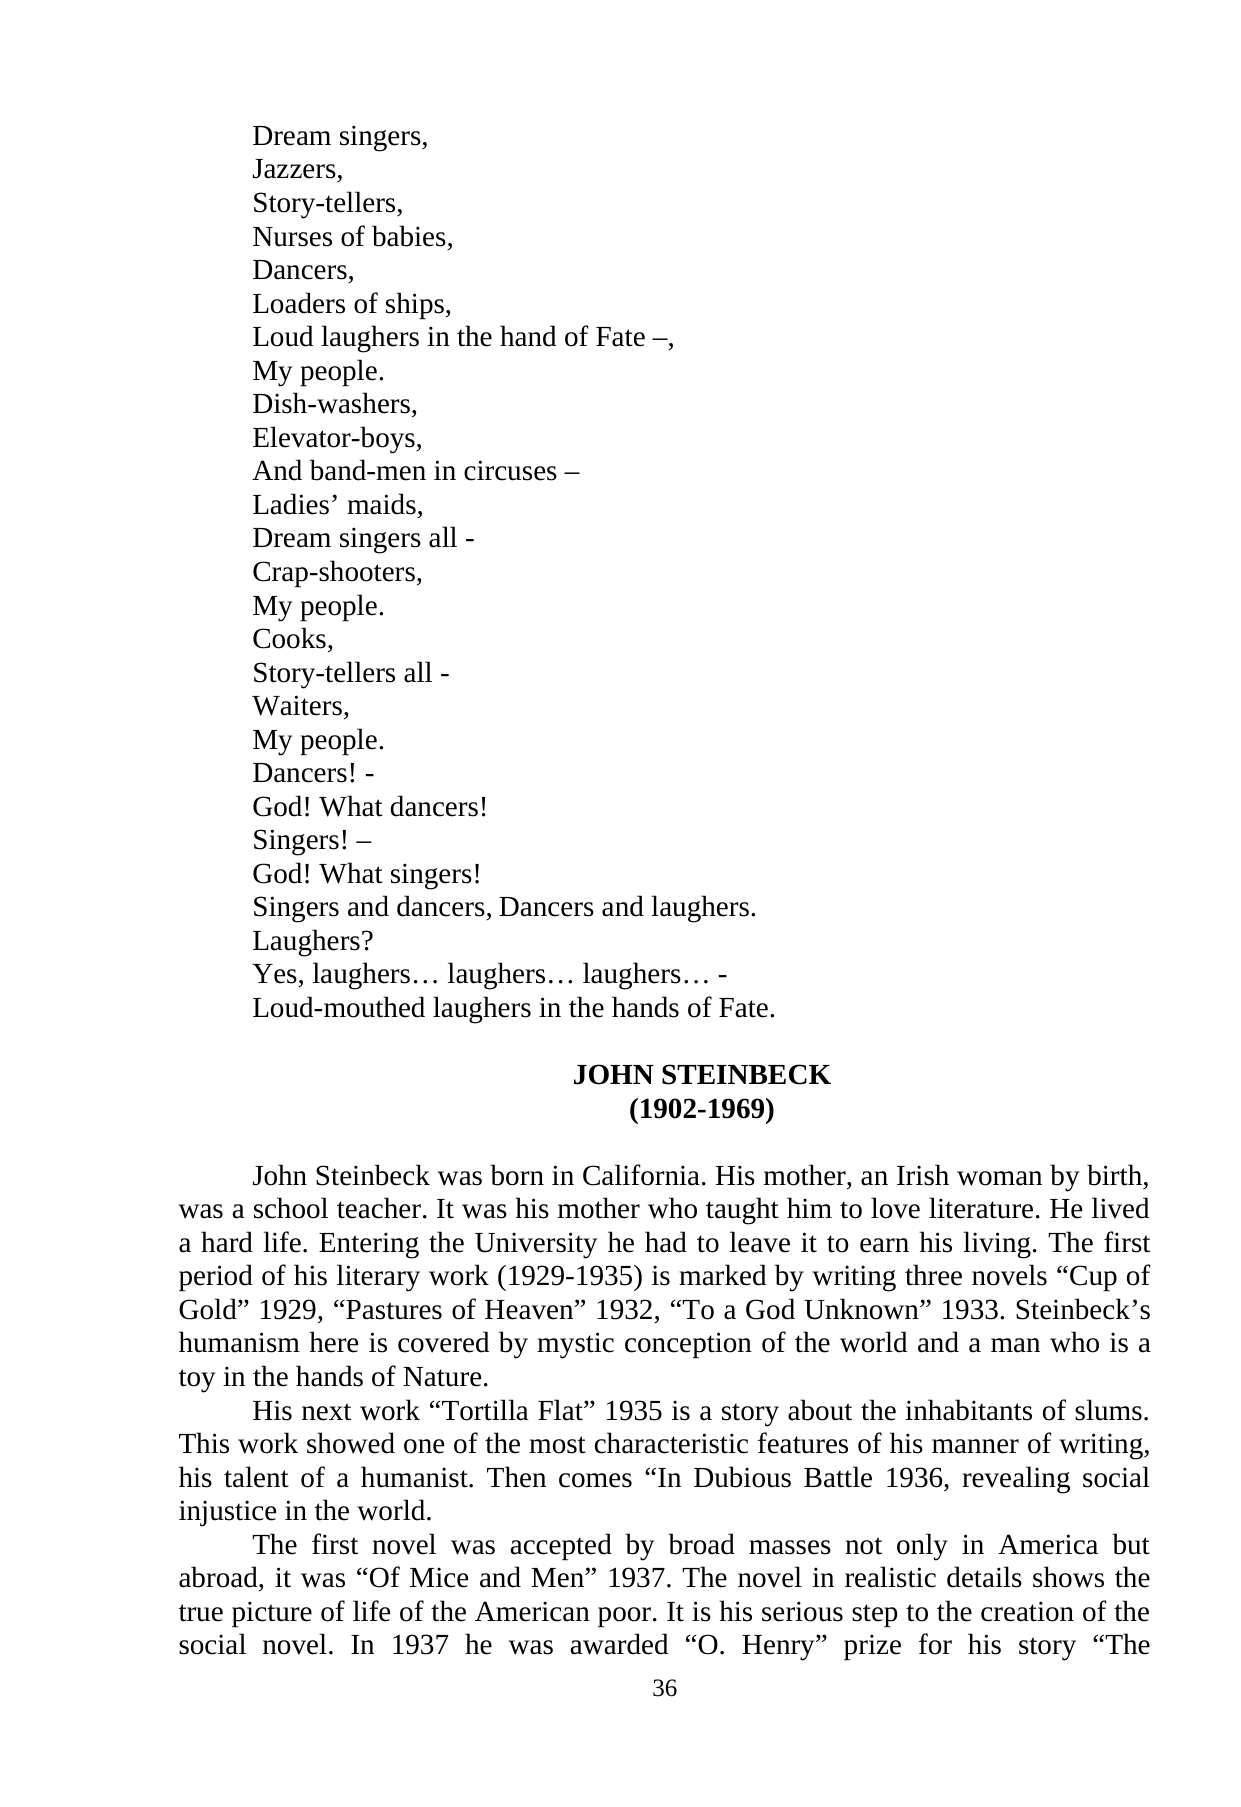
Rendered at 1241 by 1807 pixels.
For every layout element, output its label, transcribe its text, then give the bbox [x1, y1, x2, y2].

text My people. [178, 353, 1152, 386]
text Dancers, [178, 252, 1152, 286]
text God! What dancers! [178, 789, 1152, 822]
text Loud-mouthed laughers in the hands of Fate. [178, 990, 1152, 1024]
text Laughers? [178, 923, 1152, 957]
text My people. [178, 722, 1152, 755]
text Yes, laughers… laughers… laughers… - [178, 957, 1152, 990]
text Elevator-boys, [178, 420, 1152, 453]
text Singers! – [178, 822, 1152, 856]
text JOHN STEINBECK [178, 1057, 1152, 1091]
text His next work “Tortilla Flat” 1935 is a story about the inhabitants of slums. This work showed one of the most characteristic features of his manner of writing, his talent of a humanist. Then comes “In Dubious Battle 1936, revealing social injustice in the world. [178, 1393, 1152, 1527]
text Story-tellers, [178, 185, 1152, 219]
text Loaders of ships, [178, 286, 1152, 319]
text Jazzers, [178, 152, 1152, 185]
text My people. [178, 588, 1152, 621]
text Loud laughers in the hand of Fate –, [178, 319, 1152, 353]
text John Steinbeck was born in California. His mother, an Irish woman by birth, was a school teacher. It was his mother who taught him to love literature. He lived a hard life. Entering the University he had to leave it to earn his living. The first period of his literary work (1929-1935) is marked by writing three novels “Cup of Gold” 1929, “Pastures of Heaven” 1932, “To a God Unknown” 1933. Steinbeck’s humanism here is covered by mystic conception of the world and a man who is a toy in the hands of Nature. [178, 1158, 1152, 1393]
text Crap-shooters, [178, 554, 1152, 588]
text God! What singers! [178, 856, 1152, 889]
text Ladies’ maids, [178, 487, 1152, 521]
text Dream singers all - [178, 521, 1152, 554]
text Waiters, [178, 688, 1152, 722]
text Singers and dancers, Dancers and laughers. [178, 889, 1152, 923]
text And band-men in circuses – [178, 453, 1152, 487]
text Dancers! - [178, 755, 1152, 789]
text (1902-1969) [178, 1091, 1152, 1124]
text Nurses of babies, [178, 219, 1152, 252]
text Dish-washers, [178, 386, 1152, 420]
text Dream singers, [178, 118, 1152, 152]
text Cooks, [178, 621, 1152, 655]
text Story-tellers all - [178, 655, 1152, 688]
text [178, 1527, 1152, 1661]
